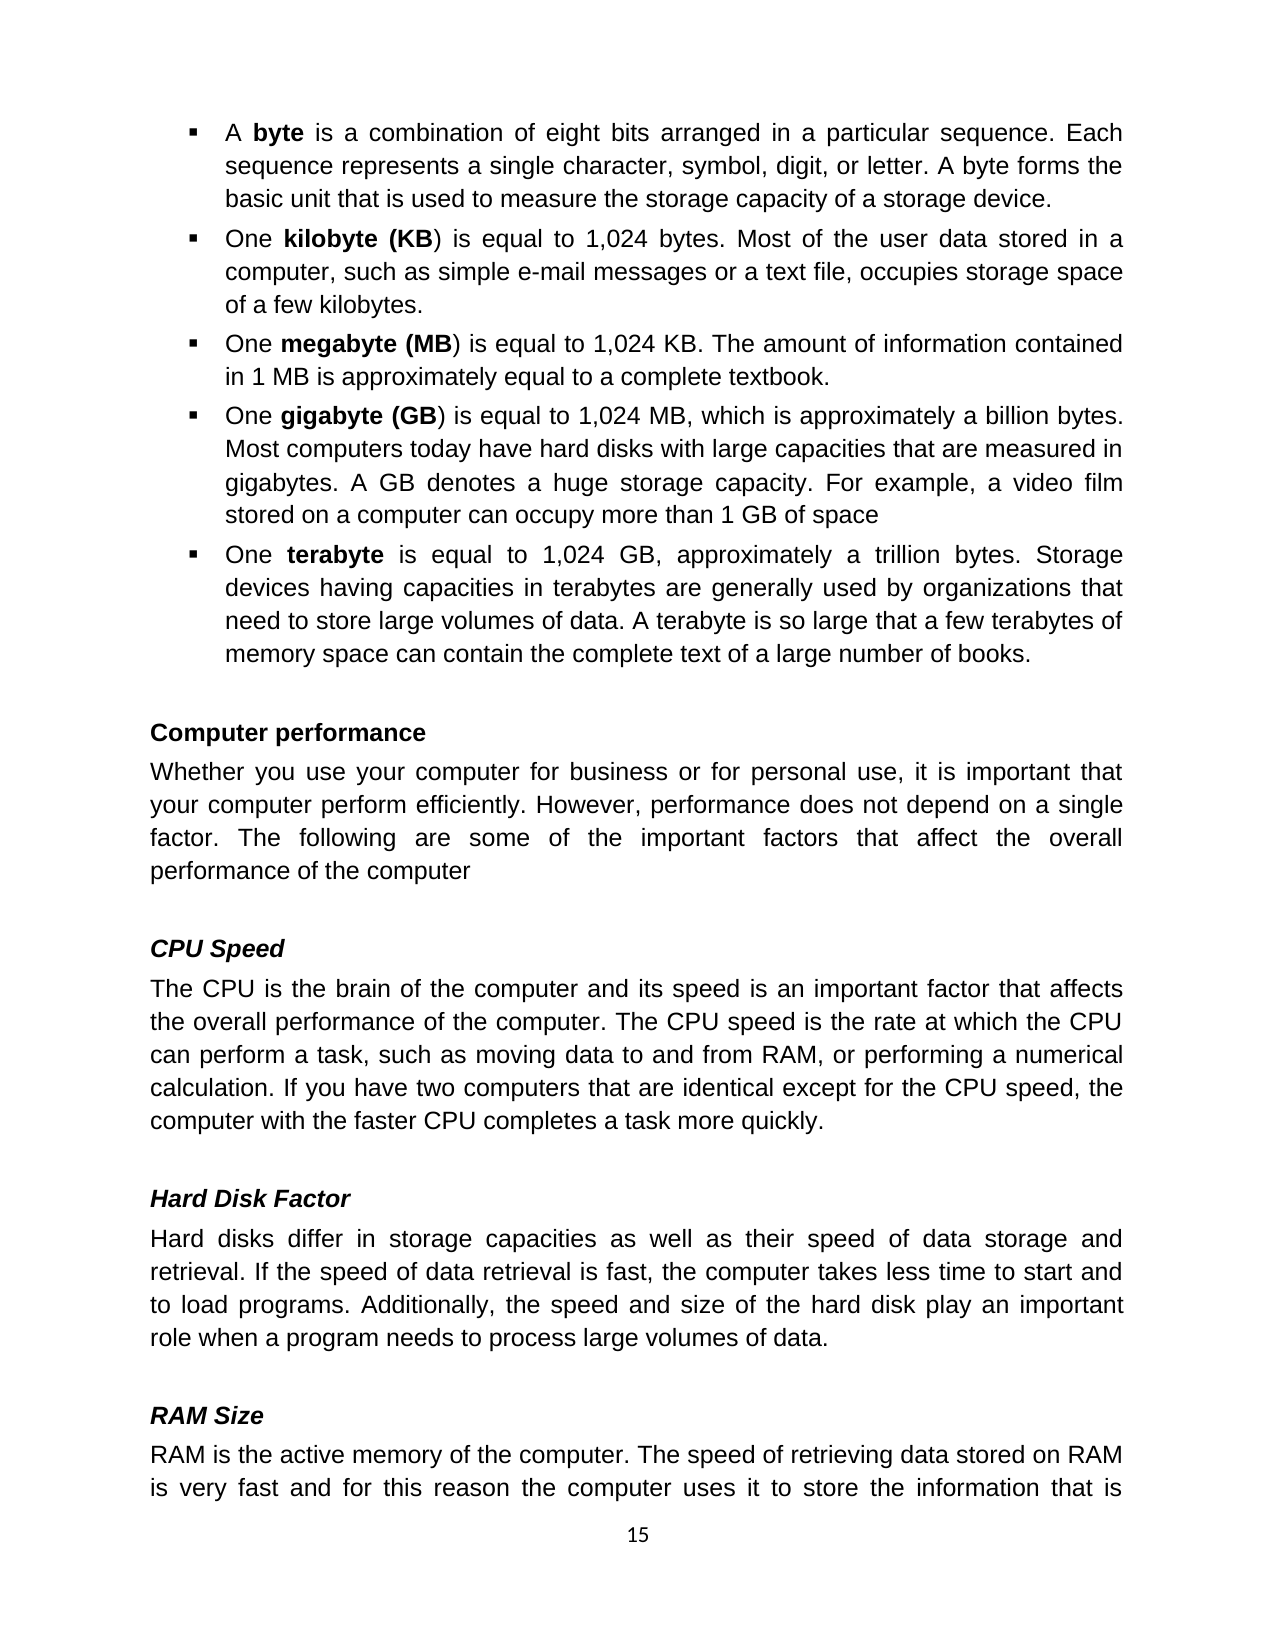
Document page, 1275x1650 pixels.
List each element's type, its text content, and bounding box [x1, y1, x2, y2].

text Computer performance [150, 717, 1125, 746]
text Whether you use your computer for business or for personal use, it is important that your computer perform efficiently. However, performance does not depend on a single factor. The following are some of the important factors that affect the overall performance of the computer [150, 757, 1125, 884]
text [150, 1440, 1125, 1502]
text Hard disks differ in storage capacities as well as their speed of data storage and retrieval. If the speed of data retrieval is fast, the computer takes less time to start and to load programs. Additionally, the speed and size of the hard disk play an important role when a program needs to process large volumes of data. [150, 1223, 1125, 1351]
text Hard Disk Factor [150, 1184, 1125, 1213]
text The CPU is the brain of the computer and its speed is an important factor that affects the overall performance of the computer. The CPU speed is the rate at which the CPU can perform a task, such as moving data to and from RAM, or performing a numerical calculation. If you have two computers that are identical except for the CPU speed, the computer with the faster CPU completes a task more quickly. [150, 974, 1125, 1134]
list A byte is a combination of eight bits arranged in a particular sequence. Each sequence represents a single character, symbol, digit, or letter. A byte forms the basic unit that is used to measure the storage capacity of a storage device. [187, 118, 1125, 213]
list One terabyte is equal to 1,024 GB, approximately a trillion bytes. Storage devices having capacities in terabytes are generally used by organizations that need to store large volumes of data. A terabyte is so large that a few terabytes of memory space can contain the complete text of a large number of books. [187, 540, 1125, 668]
list One megabyte (MB) is equal to 1,024 KB. The amount of information contained in 1 MB is approximately equal to a complete textbook. [187, 329, 1125, 391]
list One gigabyte (GB) is equal to 1,024 MB, which is approximately a billion bytes. Most computers today have hard disks with large capacities that are measured in gigabytes. A GB denotes a huge storage capacity. For example, a video film stored on a computer can occupy more than 1 GB of space [187, 401, 1125, 529]
list One kilobyte (KB) is equal to 1,024 bytes. Most of the user data stored in a computer, such as simple e-mail messages or a text file, occupies storage space of a few kilobytes. [187, 223, 1125, 318]
text CPU Speed [150, 934, 1125, 963]
text RAM Size [150, 1401, 1125, 1430]
